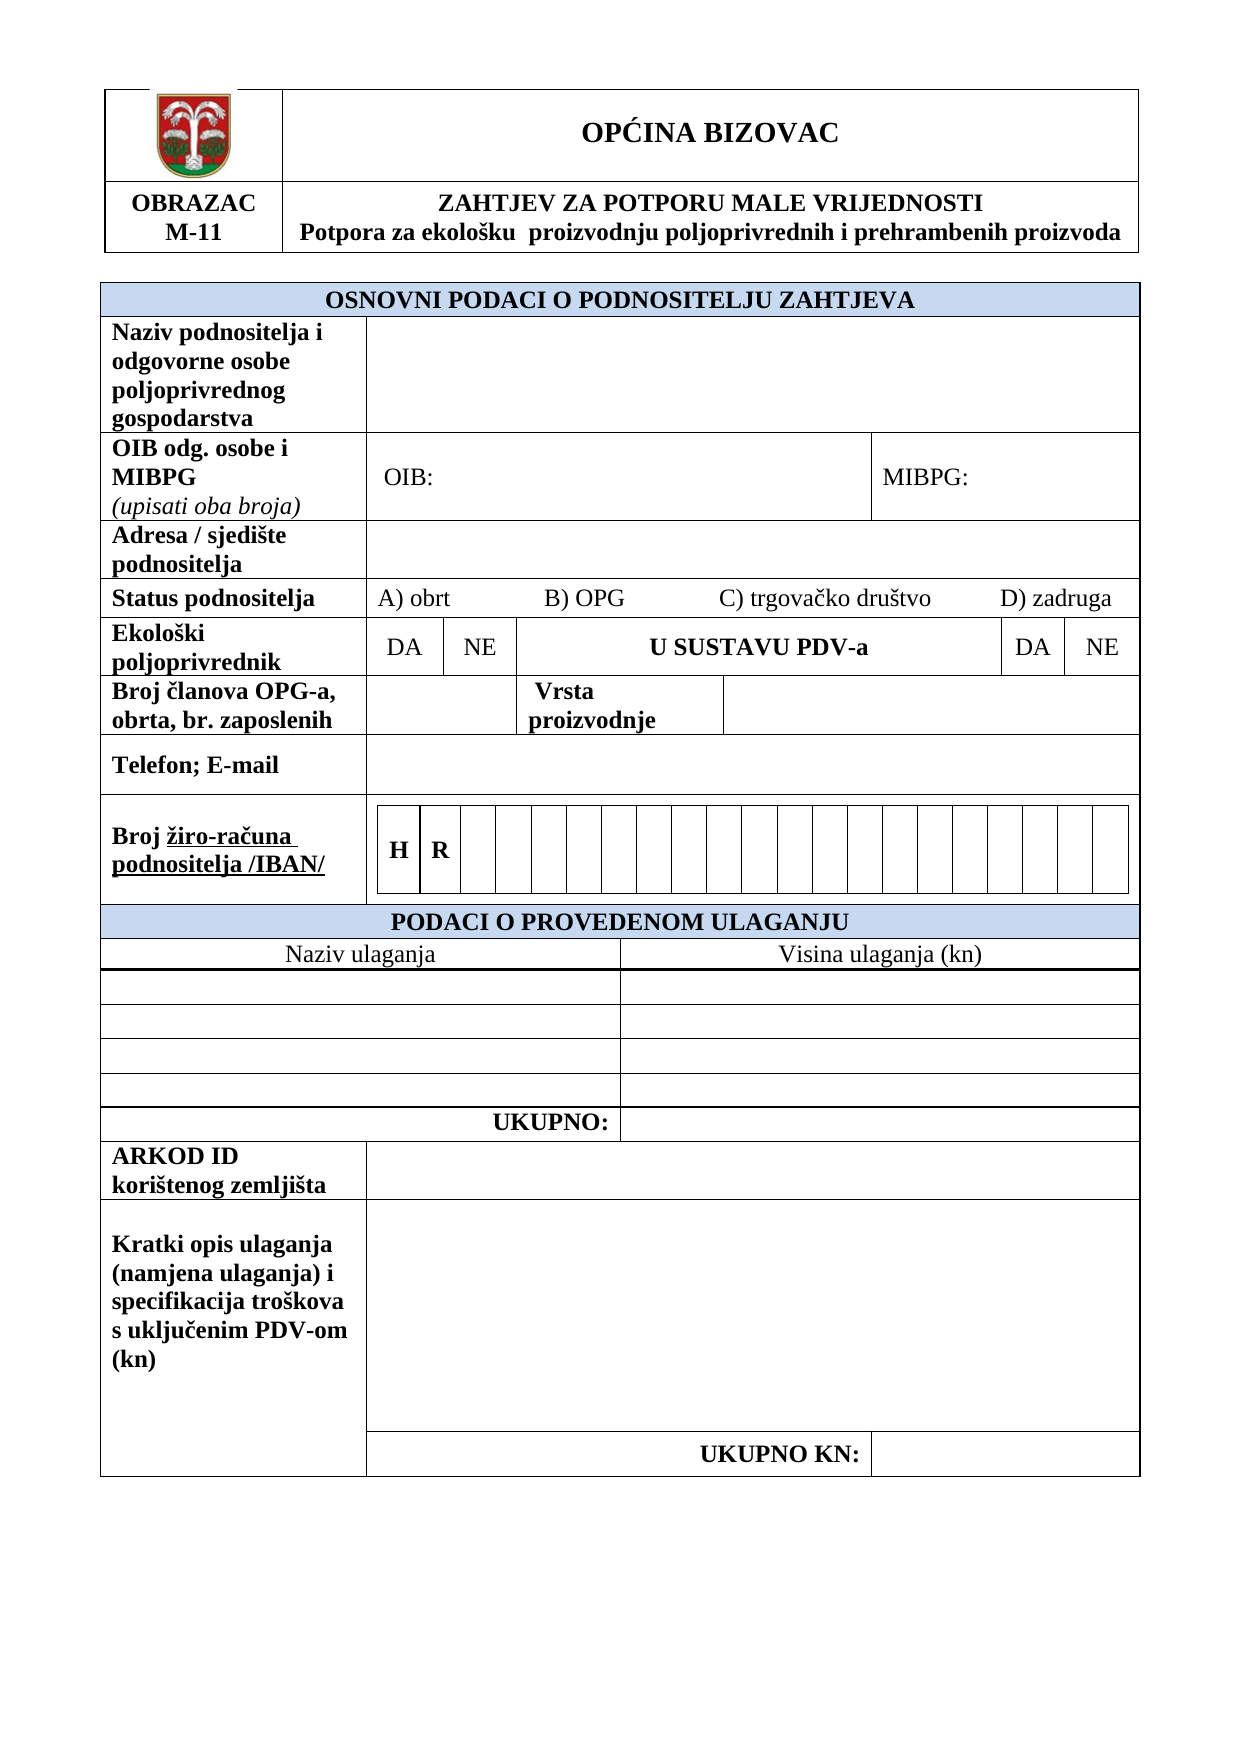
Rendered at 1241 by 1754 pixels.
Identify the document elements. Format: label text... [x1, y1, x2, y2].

table_cell [724, 676, 1139, 734]
table_cell OIB odg. osobe i MIBPG (upisati oba broja) [101, 433, 366, 519]
table_cell Naziv podnositelja i odgovorne osobe poljoprivrednog gospodarstva [101, 317, 366, 432]
table_cell [621, 1039, 1139, 1072]
table_header [238, 90, 282, 181]
table_cell DA [1002, 618, 1064, 675]
table_cell OBRAZAC M-11 [106, 182, 282, 252]
table_cell [367, 1142, 1139, 1198]
table_cell [101, 1039, 620, 1072]
table_cell [621, 1074, 1139, 1106]
table_cell NE [444, 618, 516, 675]
table_header [106, 90, 149, 181]
table_cell UKUPNO KN: [367, 1432, 871, 1476]
table_cell ZAHTJEV ZA POTPORU MALE VRIJEDNOSTI Potpora za ekološku proizvodnju poljoprivrednih i prehrambenih proizvoda [283, 182, 1138, 252]
table_cell A) obrt B) OPG C) trgovačko društvo D) zadruga [367, 579, 1139, 617]
table_cell [367, 317, 1139, 432]
table_cell [621, 1005, 1139, 1038]
table_cell Ekološki poljoprivrednik [101, 618, 366, 675]
table_cell [101, 1005, 620, 1038]
table_cell Naziv ulaganja [101, 939, 620, 968]
table_cell Kratki opis ulaganja (namjena ulaganja) i specifikacija troškova s uključenim PDV-om (kn) [101, 1200, 366, 1431]
table_cell [621, 1108, 1139, 1141]
table_cell OIB: [367, 433, 871, 519]
table_cell NE [1065, 618, 1139, 675]
table_cell MIBPG: [872, 433, 1139, 519]
table_cell [367, 795, 1139, 904]
table_cell Vrsta proizvodnje [517, 676, 723, 734]
table_cell [367, 735, 1139, 794]
table_cell [367, 521, 1139, 578]
table_cell Broj žiro-računa podnositelja /IBAN/ [101, 795, 366, 904]
table_cell Adresa / sjedište podnositelja [101, 521, 366, 578]
picture [149, 89, 238, 181]
table_cell Broj članova OPG-a, obrta, br. zaposlenih [101, 676, 366, 734]
table_cell Status podnositelja [101, 579, 366, 617]
table_header OSNOVNI PODACI O PODNOSITELJU ZAHTJEVA [101, 283, 1139, 316]
table_cell [621, 971, 1139, 1004]
table_header OPĆINA BIZOVAC [283, 90, 1138, 181]
table_cell Telefon; E-mail [101, 735, 366, 794]
table_cell Visina ulaganja (kn) [621, 939, 1139, 968]
table_cell PODACI O PROVEDENOM ULAGANJU [101, 905, 1139, 938]
table_cell [101, 971, 620, 1004]
table_cell [872, 1432, 1139, 1476]
table_cell [367, 676, 516, 734]
table_cell U SUSTAVU PDV-a [517, 618, 1001, 675]
table_cell [367, 1200, 1139, 1431]
table_cell DA [367, 618, 443, 675]
table_cell [101, 1431, 366, 1476]
table_cell UKUPNO: [101, 1108, 620, 1141]
table_cell ARKOD ID korištenog zemljišta [101, 1142, 366, 1198]
table_cell [101, 1074, 620, 1106]
